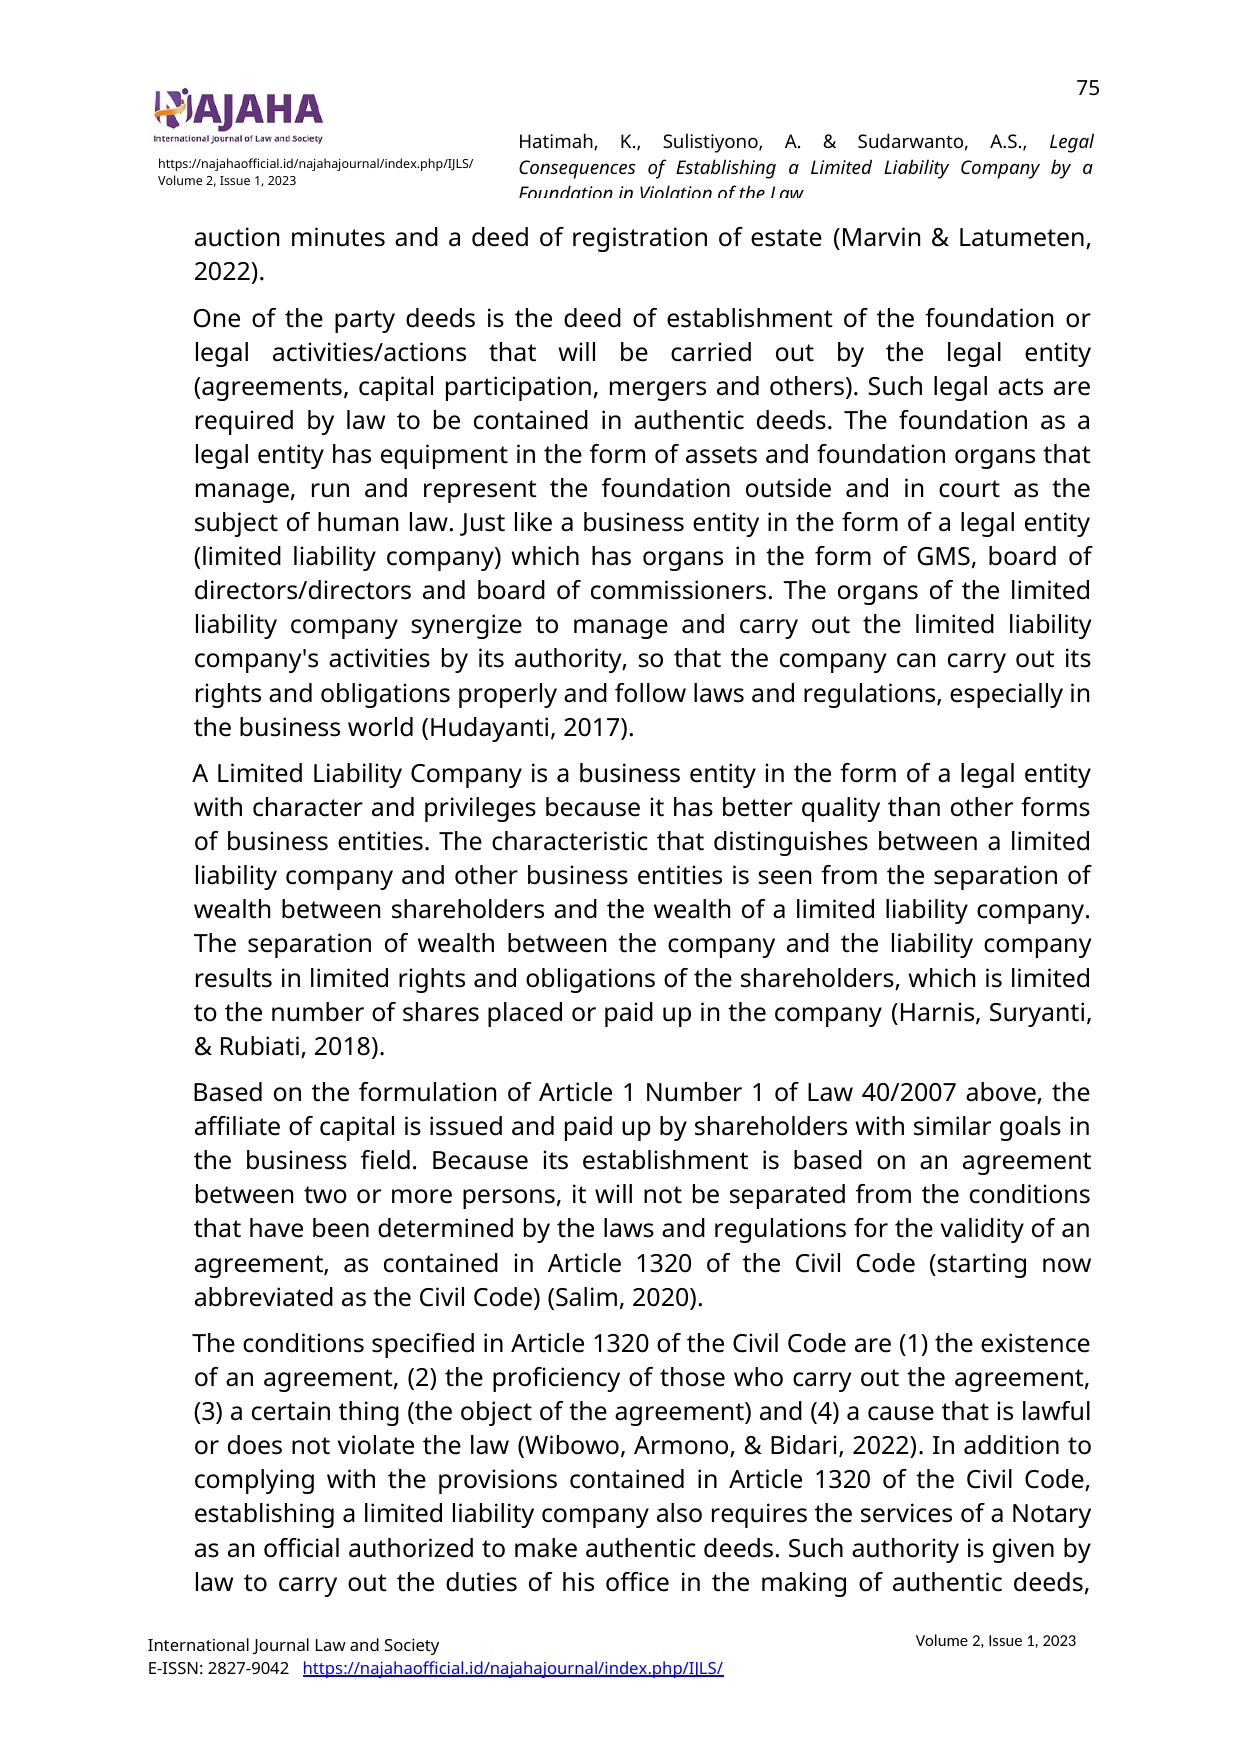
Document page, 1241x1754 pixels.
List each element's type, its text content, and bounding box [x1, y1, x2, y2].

text A Limited Liability Company is a business entity in the form of a legal entity with character and privileges because it has better quality than other forms of business entities. The characteristic that distinguishes between a limited liability company and other business entities is seen from the separation of wealth between shareholders and the wealth of a limited liability company. The separation of wealth between the company and the liability company results in limited rights and obligations of the shareholders, which is limited to the number of shares placed or paid up in the company (Harnis, Suryanti, & Rubiati, 2018). [192, 756, 1093, 1062]
picture [147, 75, 328, 158]
text One of the party deeds is the deed of establishment of the foundation or legal activities/actions that will be carried out by the legal entity (agreements, capital participation, mergers and others). Such legal acts are required by law to be contained in authentic deeds. The foundation as a legal entity has equipment in the form of assets and foundation organs that manage, run and represent the foundation outside and in court as the subject of human law. Just like a business entity in the form of a legal entity (limited liability company) which has organs in the form of GMS, board of directors/directors and board of commissioners. The organs of the limited liability company synergize to manage and carry out the limited liability company's activities by its authority, so that the company can carry out its rights and obligations properly and follow laws and regulations, especially in the business world (Hudayanti, 2017). [192, 301, 1093, 743]
text Based on the formulation of Article 1 Number 1 of Law 40/2007 above, the affiliate of capital is issued and paid up by shareholders with similar goals in the business field. Because its establishment is based on an agreement between two or more persons, it will not be separated from the conditions that have been determined by the laws and regulations for the validity of an agreement, as contained in Article 1320 of the Civil Code (starting now abbreviated as the Civil Code) (Salim, 2020). [192, 1075, 1093, 1313]
